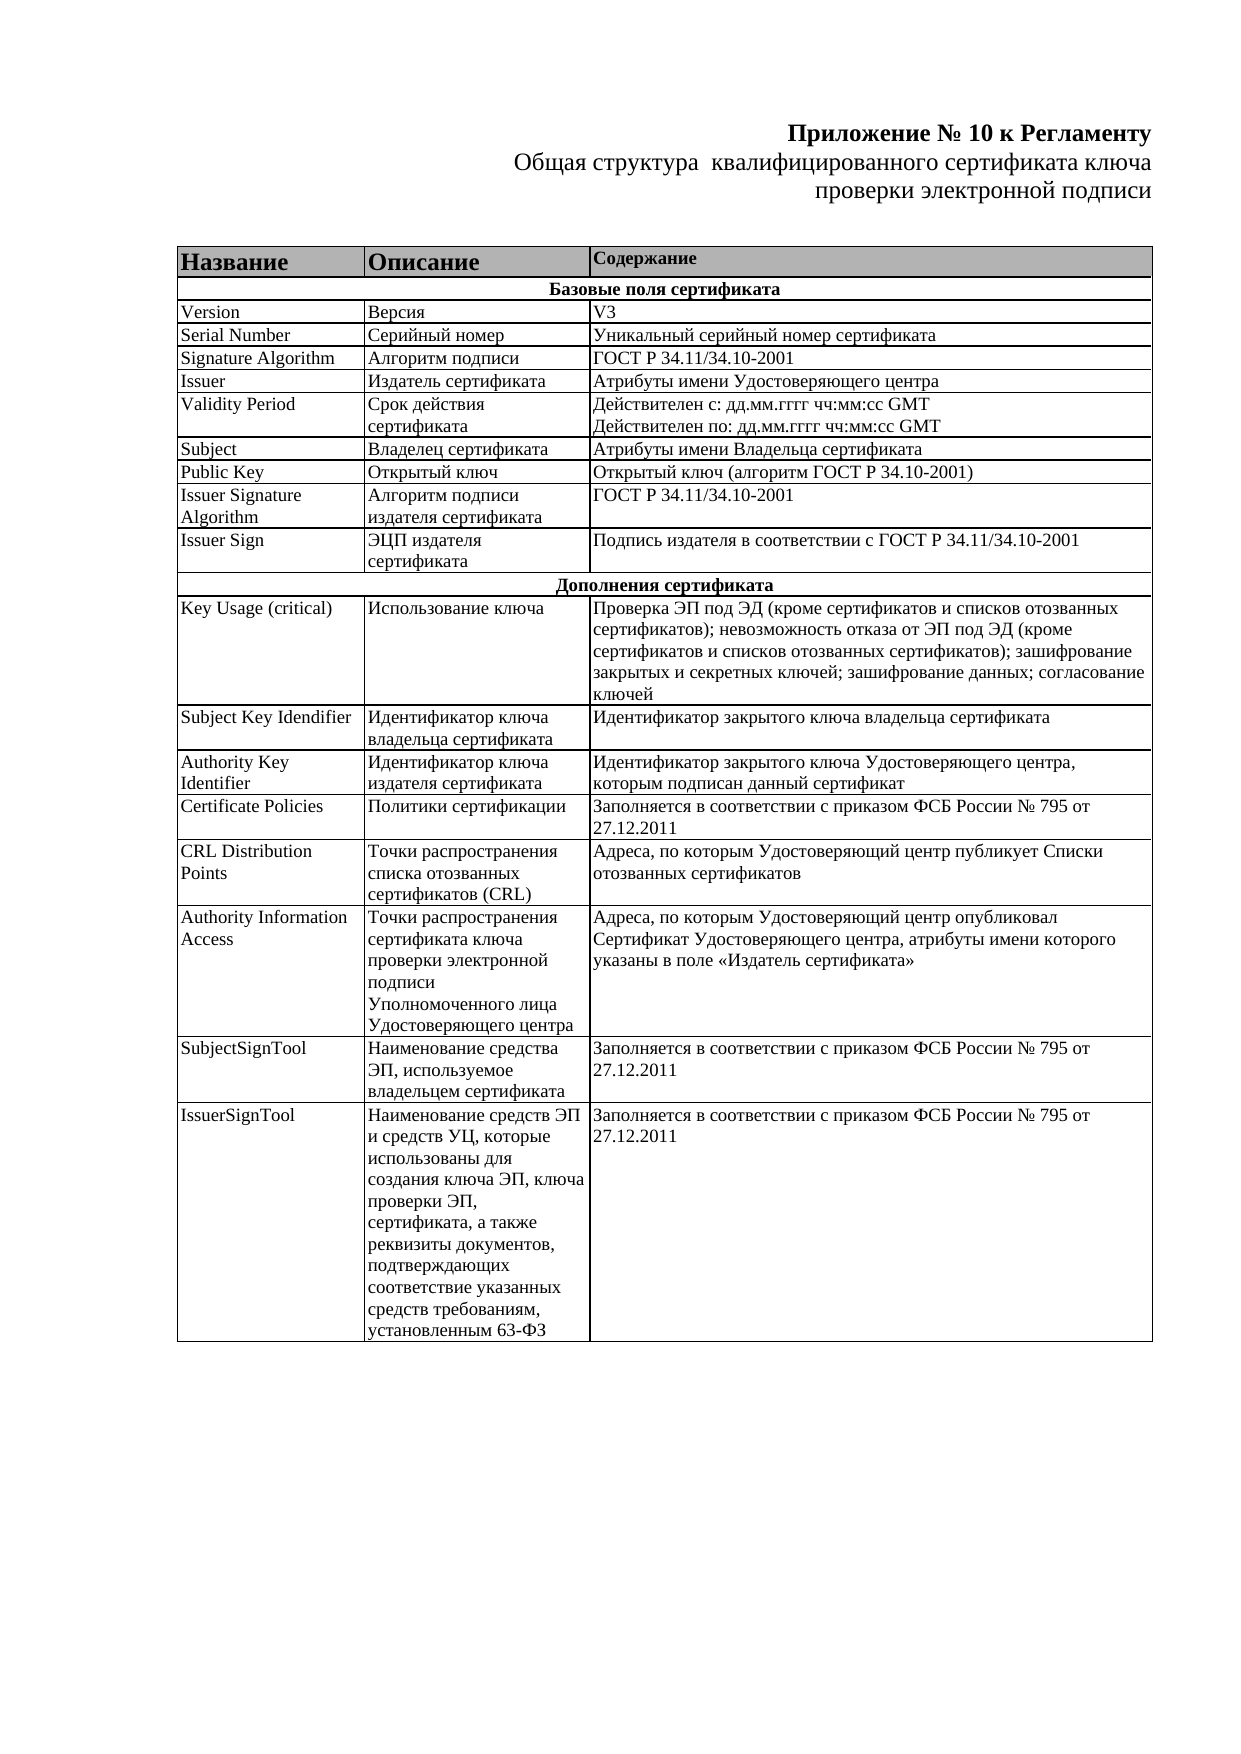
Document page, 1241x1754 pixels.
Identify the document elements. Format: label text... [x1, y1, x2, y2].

table_header Название [178, 247, 364, 276]
text Приложение № 10 к Регламенту [177, 118, 1152, 147]
table_cell Заполняется в соответствии с приказом ФСБ России № 795 от 27.12.2011 [591, 1036, 1152, 1102]
table_header Содержание [591, 247, 1152, 276]
table_cell V3 [591, 299, 1152, 322]
table_cell Точки распространения сертификата ключа проверки электронной подписи Уполномоченного лица Удостоверяющего центра [365, 906, 589, 1036]
table_cell Key Usage (critical) [178, 597, 364, 704]
table_cell Заполняется в соответствии с приказом ФСБ России № 795 от 27.12.2011 [591, 794, 1152, 838]
table_cell ГОСТ Р 34.11/34.10-2001 [591, 483, 1152, 527]
table_cell Authority Information Access [178, 906, 364, 1036]
table_cell Политики сертификации [365, 795, 589, 838]
table_cell Точки распространения списка отозванных сертификатов (CRL) [365, 840, 589, 905]
table_cell Serial Number [178, 324, 364, 345]
table_cell Адреса, по которым Удостоверяющий центр публикует Списки отозванных сертификатов [591, 839, 1152, 905]
table_header Описание [365, 247, 589, 276]
table_cell Серийный номер [365, 324, 589, 345]
table_cell Атрибуты имени Владельца сертификата [591, 436, 1152, 459]
table_cell Subject [178, 438, 364, 459]
table_cell Базовые поля сертификата [178, 276, 1152, 299]
table_cell Версия [365, 301, 589, 322]
table_cell Издатель сертификата [365, 370, 589, 392]
table_cell ЭЦП издателя сертификата [365, 529, 589, 572]
table_cell Issuer Signature Algorithm [178, 484, 364, 527]
table_cell SubjectSignTool [178, 1037, 364, 1102]
table_cell Проверка ЭП под ЭД (кроме сертификатов и списков отозванных сертификатов); невозможность отказа от ЭП под ЭД (кроме сертификатов и списков отозванных сертификатов); зашифрование закрытых и секретных ключей; зашифрование данных; согласование ключей [591, 595, 1152, 704]
table_cell Действителен с: дд.мм.гггг чч:мм:сс GMT Действителен по: дд.мм.гггг чч:мм:сс GMT [591, 392, 1152, 436]
table_cell Authority Key Identifier [178, 751, 364, 794]
table_cell Атрибуты имени Удостоверяющего центра [591, 369, 1152, 392]
table_cell Идентификатор ключа владельца сертификата [365, 706, 589, 749]
table_cell Наименование средства ЭП, используемое владельцем сертификата [365, 1037, 589, 1102]
table_cell Идентификатор ключа издателя сертификата [365, 751, 589, 794]
table_cell Дополнения сертификата [178, 572, 1152, 595]
table_cell Идентификатор закрытого ключа Удостоверяющего центра, которым подписан данный сертификат [591, 749, 1152, 794]
table_cell Владелец сертификата [365, 438, 589, 459]
table_cell Наименование средств ЭП и средств УЦ, которые использованы для создания ключа ЭП, ключа проверки ЭП, сертификата, а также реквизиты документов, подтверждающих соответствие указанных средств требованиям, установленным 63-ФЗ [365, 1103, 589, 1341]
table_cell CRL Distribution Points [178, 840, 364, 905]
table_cell Срок действия сертификата [365, 393, 589, 436]
table_cell ГОСТ Р 34.11/34.10-2001 [591, 345, 1152, 368]
table_cell Signature Algorithm [178, 347, 364, 368]
table_cell Validity Period [178, 393, 364, 436]
table_cell Адреса, по которым Удостоверяющий центр опубликовал Сертификат Удостоверяющего центра, атрибуты имени которого указаны в поле «Издатель сертификата» [591, 905, 1152, 1036]
table_cell Заполняется в соответствии с приказом ФСБ России № 795 от 27.12.2011 [591, 1102, 1152, 1341]
table_cell Issuer Sign [178, 529, 364, 572]
table_cell Уникальный серийный номер сертификата [591, 322, 1152, 345]
table_cell Алгоритм подписи издателя сертификата [365, 484, 589, 527]
text проверки электронной подписи [177, 176, 1152, 204]
table_cell Идентификатор закрытого ключа владельца сертификата [591, 704, 1152, 749]
table_cell Алгоритм подписи [365, 347, 589, 368]
table_cell Subject Key Idendifier [178, 706, 364, 749]
table_cell Issuer [178, 370, 364, 392]
text Общая структура квалифицированного сертификата ключа [177, 147, 1152, 176]
table_cell Version [178, 301, 364, 322]
table_cell Подпись издателя в соответствии с ГОСТ Р 34.11/34.10-2001 [591, 527, 1152, 572]
table_cell Открытый ключ (алгоритм ГОСТ Р 34.10-2001) [591, 459, 1152, 482]
table_cell IssuerSignTool [178, 1103, 364, 1341]
table_cell Certificate Policies [178, 795, 364, 838]
table_cell Открытый ключ [365, 461, 589, 482]
table_cell Public Key [178, 461, 364, 482]
table_cell Использование ключа [365, 597, 589, 704]
